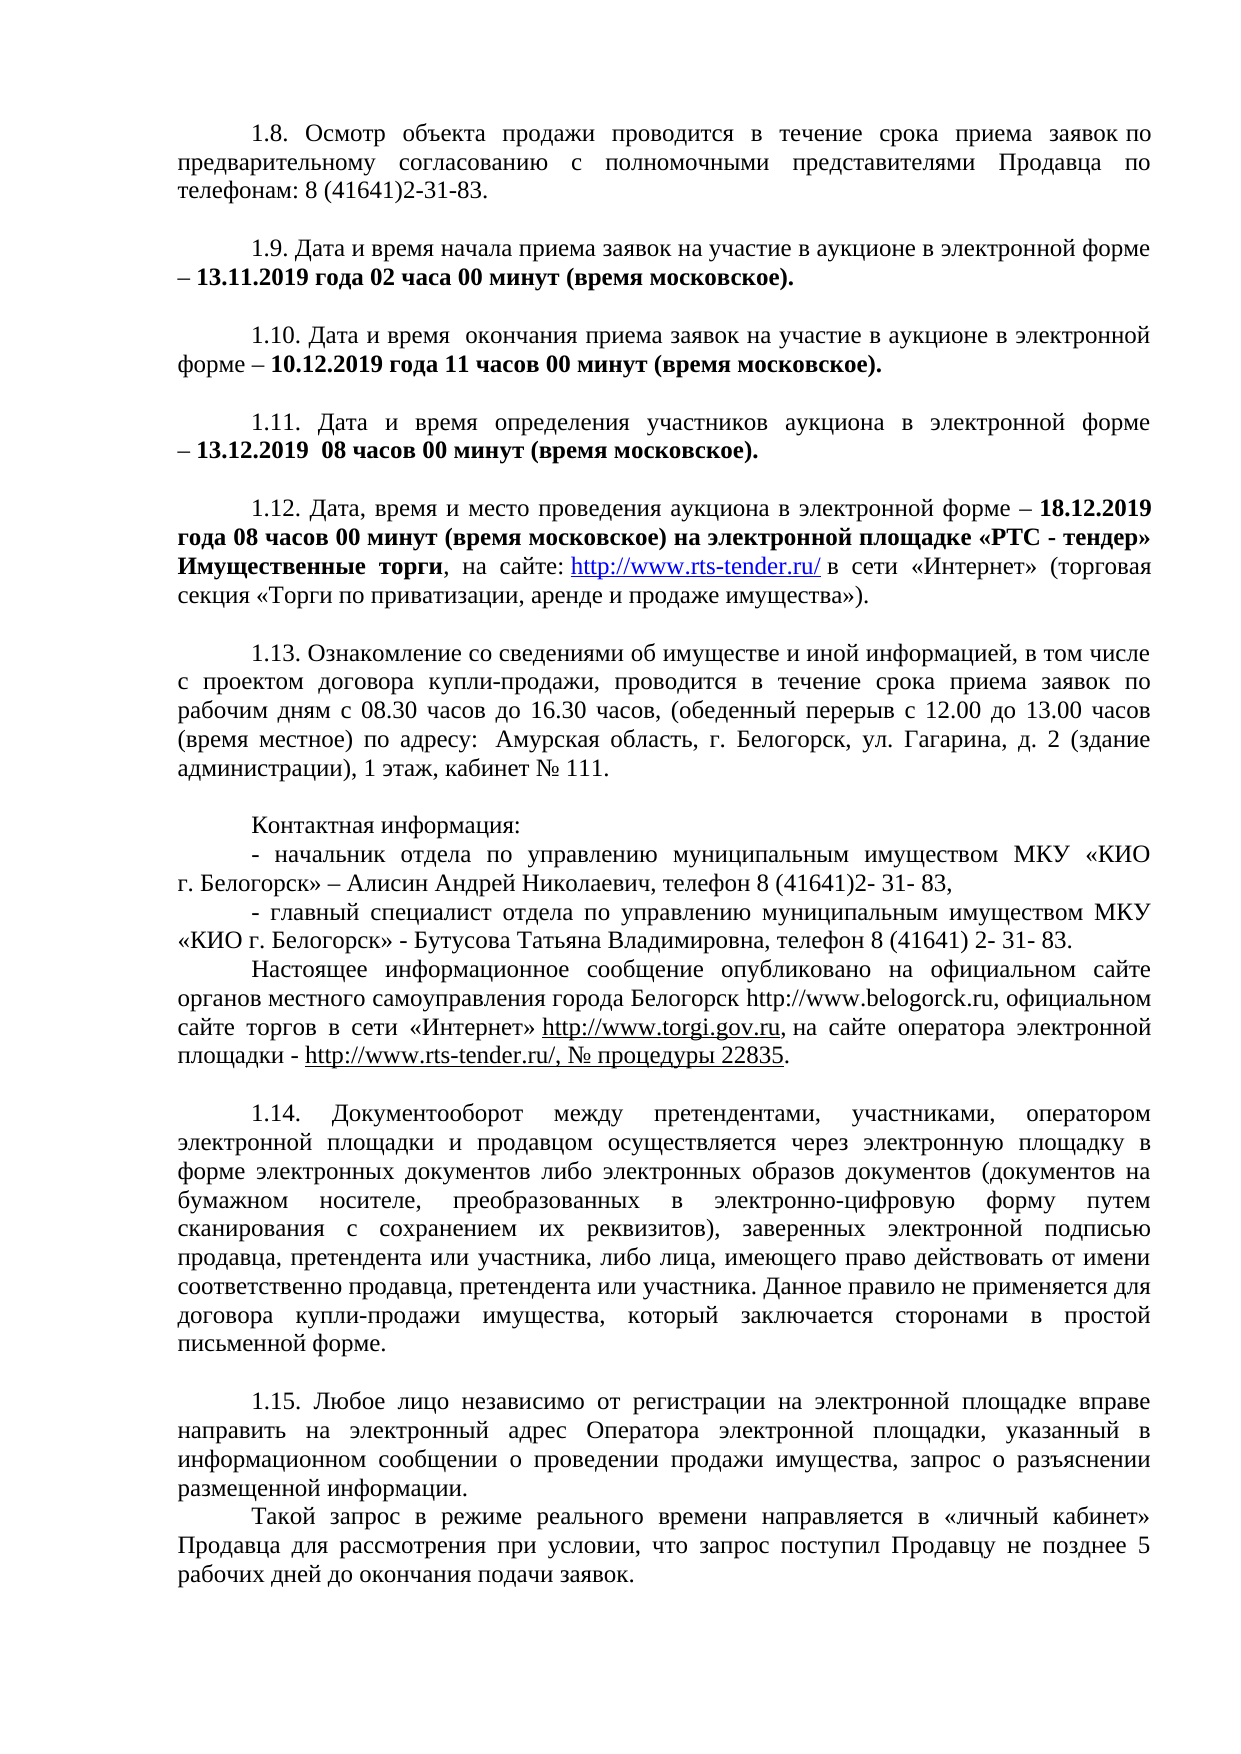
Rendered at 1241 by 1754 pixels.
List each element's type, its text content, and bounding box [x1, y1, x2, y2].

text 1.8. Осмотр объекта продажи проводится в течение срока приема заявок по предварительному согласованию с полномочными представителями Продавца по телефонам: 8 (41641)2-31-83. [177, 118, 1152, 204]
text 1.14. Документооборот между претендентами, участниками, оператором электронной площадки и продавцом осуществляется через электронную площадку в форме электронных документов либо электронных образов документов (документов на бумажном носителе, преобразованных в электронно-цифровую форму путем сканирования с сохранением их реквизитов), заверенных электронной подписью продавца, претендента или участника, либо лица, имеющего право действовать от имени соответственно продавца, претендента или участника. Данное правило не применяется для договора купли-продажи имущества, который заключается сторонами в простой письменной форме. [177, 1098, 1152, 1357]
text 1.13. Ознакомление со сведениями об имуществе и иной информацией, в том числе с проектом договора купли-продажи, проводится в течение срока приема заявок по рабочим дням с 08.30 часов до 16.30 часов, (обеденный перерыв с 12.00 до 13.00 часов (время местное) по адресу: Амурская область, г. Белогорск, ул. Гагарина, д. 2 (здание администрации), 1 этаж, кабинет № 111. [177, 638, 1152, 781]
text 1.9. Дата и время начала приема заявок на участие в аукционе в электронной форме – 13.11.2019 года 02 часа 00 минут (время московское). [177, 233, 1152, 291]
text Контактная информация: [177, 811, 1152, 839]
text 1.10. Дата и время окончания приема заявок на участие в аукционе в электронной форме – 10.12.2019 года 11 часов 00 минут (время московское). [177, 320, 1152, 378]
text - главный специалист отдела по управлению муниципальным имуществом МКУ «КИО г. Белогорск» - Бутусова Татьяна Владимировна, телефон 8 (41641) 2- 31- 83. [177, 897, 1152, 954]
text 1.15. Любое лицо независимо от регистрации на электронной площадке вправе направить на электронный адрес Оператора электронной площадки, указанный в информационном сообщении о проведении продажи имущества, запрос о разъяснении размещенной информации. [177, 1386, 1152, 1501]
text 1.12. Дата, время и место проведения аукциона в электронной форме – 18.12.2019 года 08 часов 00 минут (время московское) на электронной площадке «РТС - тендер» Имущественные торги, на сайте: http://www.rts-tender.ru/ в сети «Интернет» (торговая секция «Торги по приватизации, аренде и продаже имущества»). [177, 493, 1152, 608]
text Такой запрос в режиме реального времени направляется в «личный кабинет» Продавца для рассмотрения при условии, что запрос поступил Продавцу не позднее 5 рабочих дней до окончания подачи заявок. [177, 1501, 1152, 1588]
text Настоящее информационное сообщение опубликовано на официальном сайте органов местного самоуправления города Белогорск http://www.belogorck.ru, официальном сайте торгов в сети «Интернет» http://www.torgi.gov.ru, на сайте оператора электронной площадки - http://www.rts-tender.ru/, № процедуры 22835. [177, 954, 1152, 1069]
text - начальник отдела по управлению муниципальным имуществом МКУ «КИО г. Белогорск» – Алисин Андрей Николаевич, телефон 8 (41641)2- 31- 83, [177, 839, 1152, 897]
text 1.11. Дата и время определения участников аукциона в электронной форме – 13.12.2019 08 часов 00 минут (время московское). [177, 407, 1152, 464]
